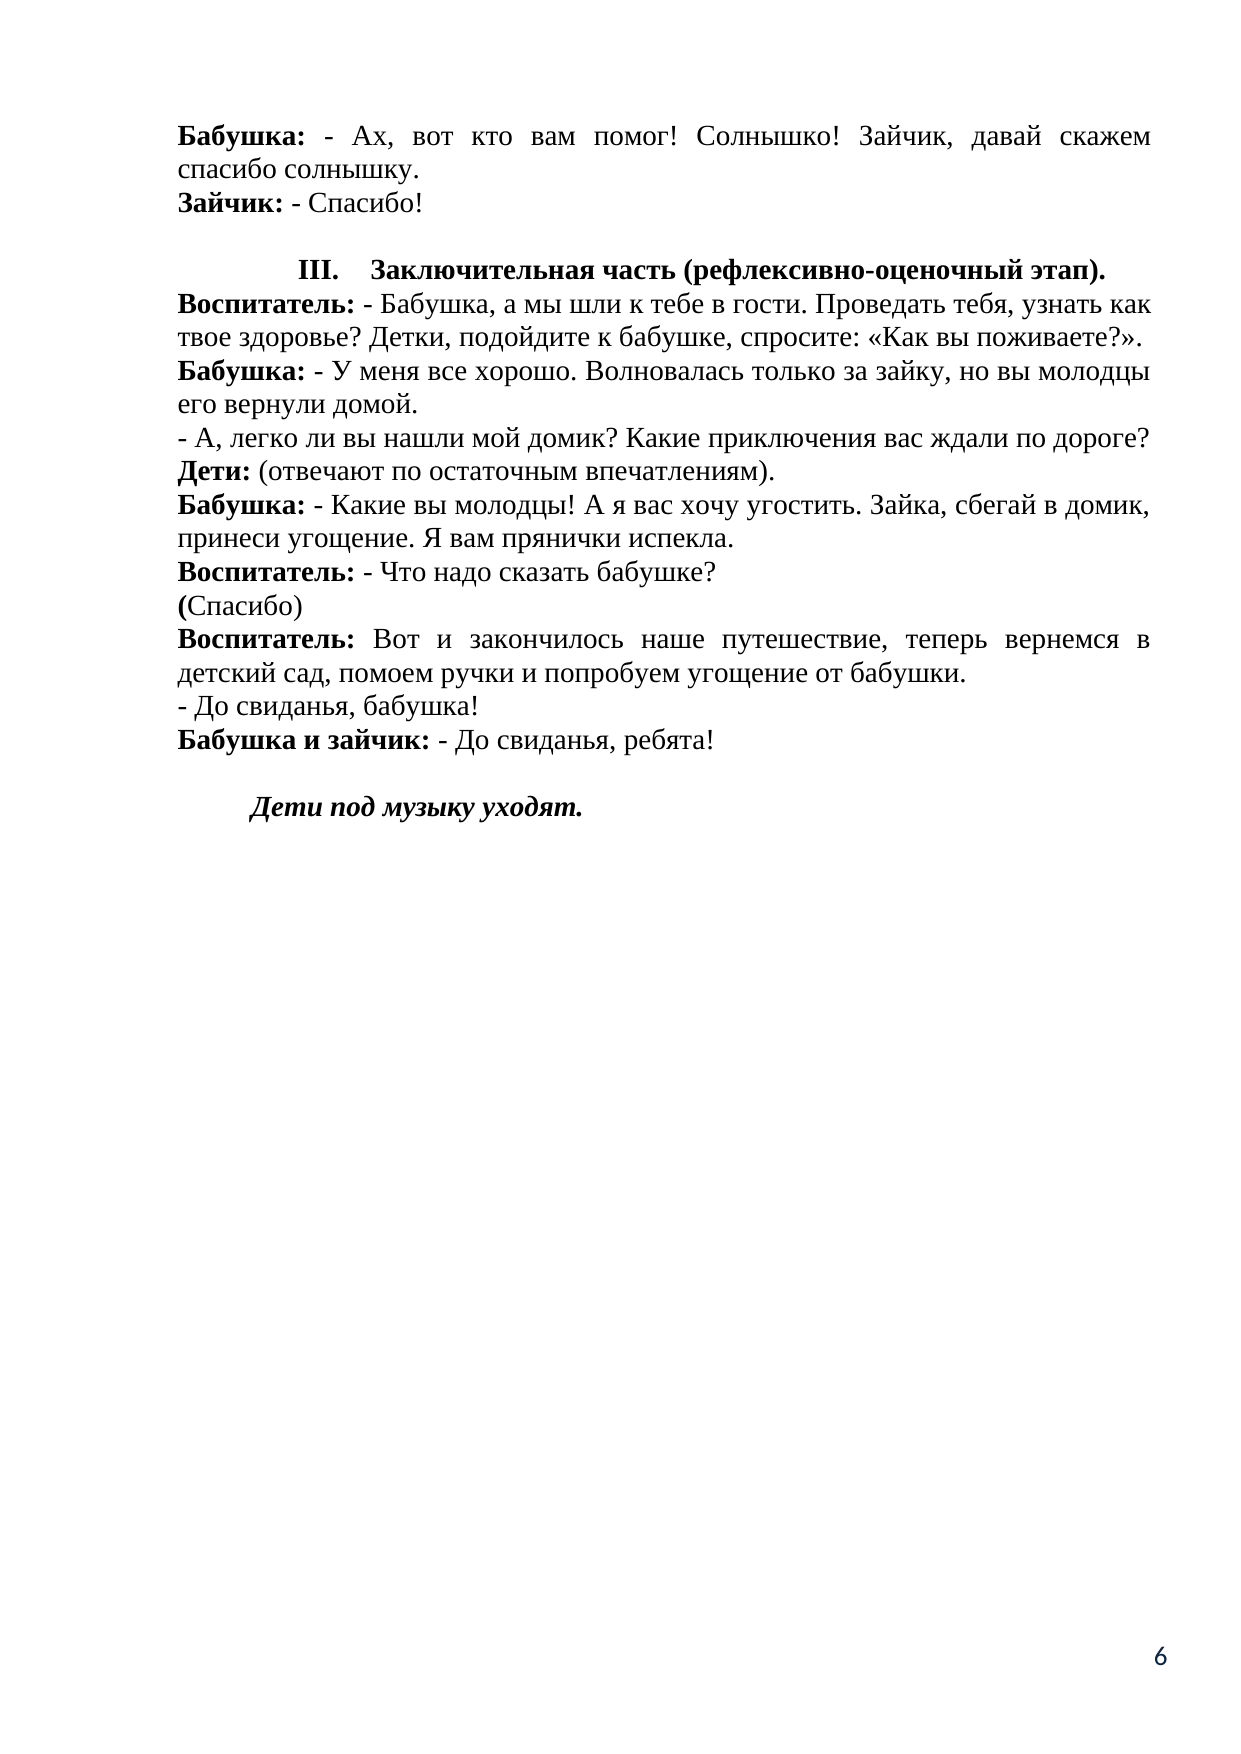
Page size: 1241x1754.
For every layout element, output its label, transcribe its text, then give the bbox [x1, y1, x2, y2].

text Бабушка и зайчик: - До свиданья, ребята! [177, 722, 1152, 755]
text - До свиданья, бабушка! [177, 688, 1152, 722]
text Зайчик: - Спасибо! [177, 185, 1152, 219]
text Воспитатель: - Бабушка, а мы шли к тебе в гости. Проведать тебя, узнать как твое здоровье? Детки, подойдите к бабушке, спросите: «Как вы поживаете?». [177, 286, 1152, 353]
text (Спасибо) [177, 588, 1152, 621]
text Бабушка: - У меня все хорошо. Волновалась только за зайку, но вы молодцы его вернули домой. [177, 353, 1152, 420]
list Заключительная часть (рефлексивно-оценочный этап). [252, 252, 1152, 286]
text Бабушка: - Какие вы молодцы! А я вас хочу угостить. Зайка, сбегай в домик, принеси угощение. Я вам прянички испекла. [177, 487, 1152, 554]
text - А, легко ли вы нашли мой домик? Какие приключения вас ждали по дороге? [177, 420, 1152, 453]
text Бабушка: - Ах, вот кто вам помог! Солнышко! Зайчик, давай скажем спасибо солнышку. [177, 118, 1152, 185]
text Дети: (отвечают по остаточным впечатлениям). [177, 453, 1152, 487]
text Дети под музыку уходят. [177, 789, 1152, 822]
text Воспитатель: - Что надо сказать бабушке? [177, 554, 1152, 588]
text Воспитатель: Вот и закончилось наше путешествие, теперь вернемся в детский сад, помоем ручки и попробуем угощение от бабушки. [177, 621, 1152, 688]
